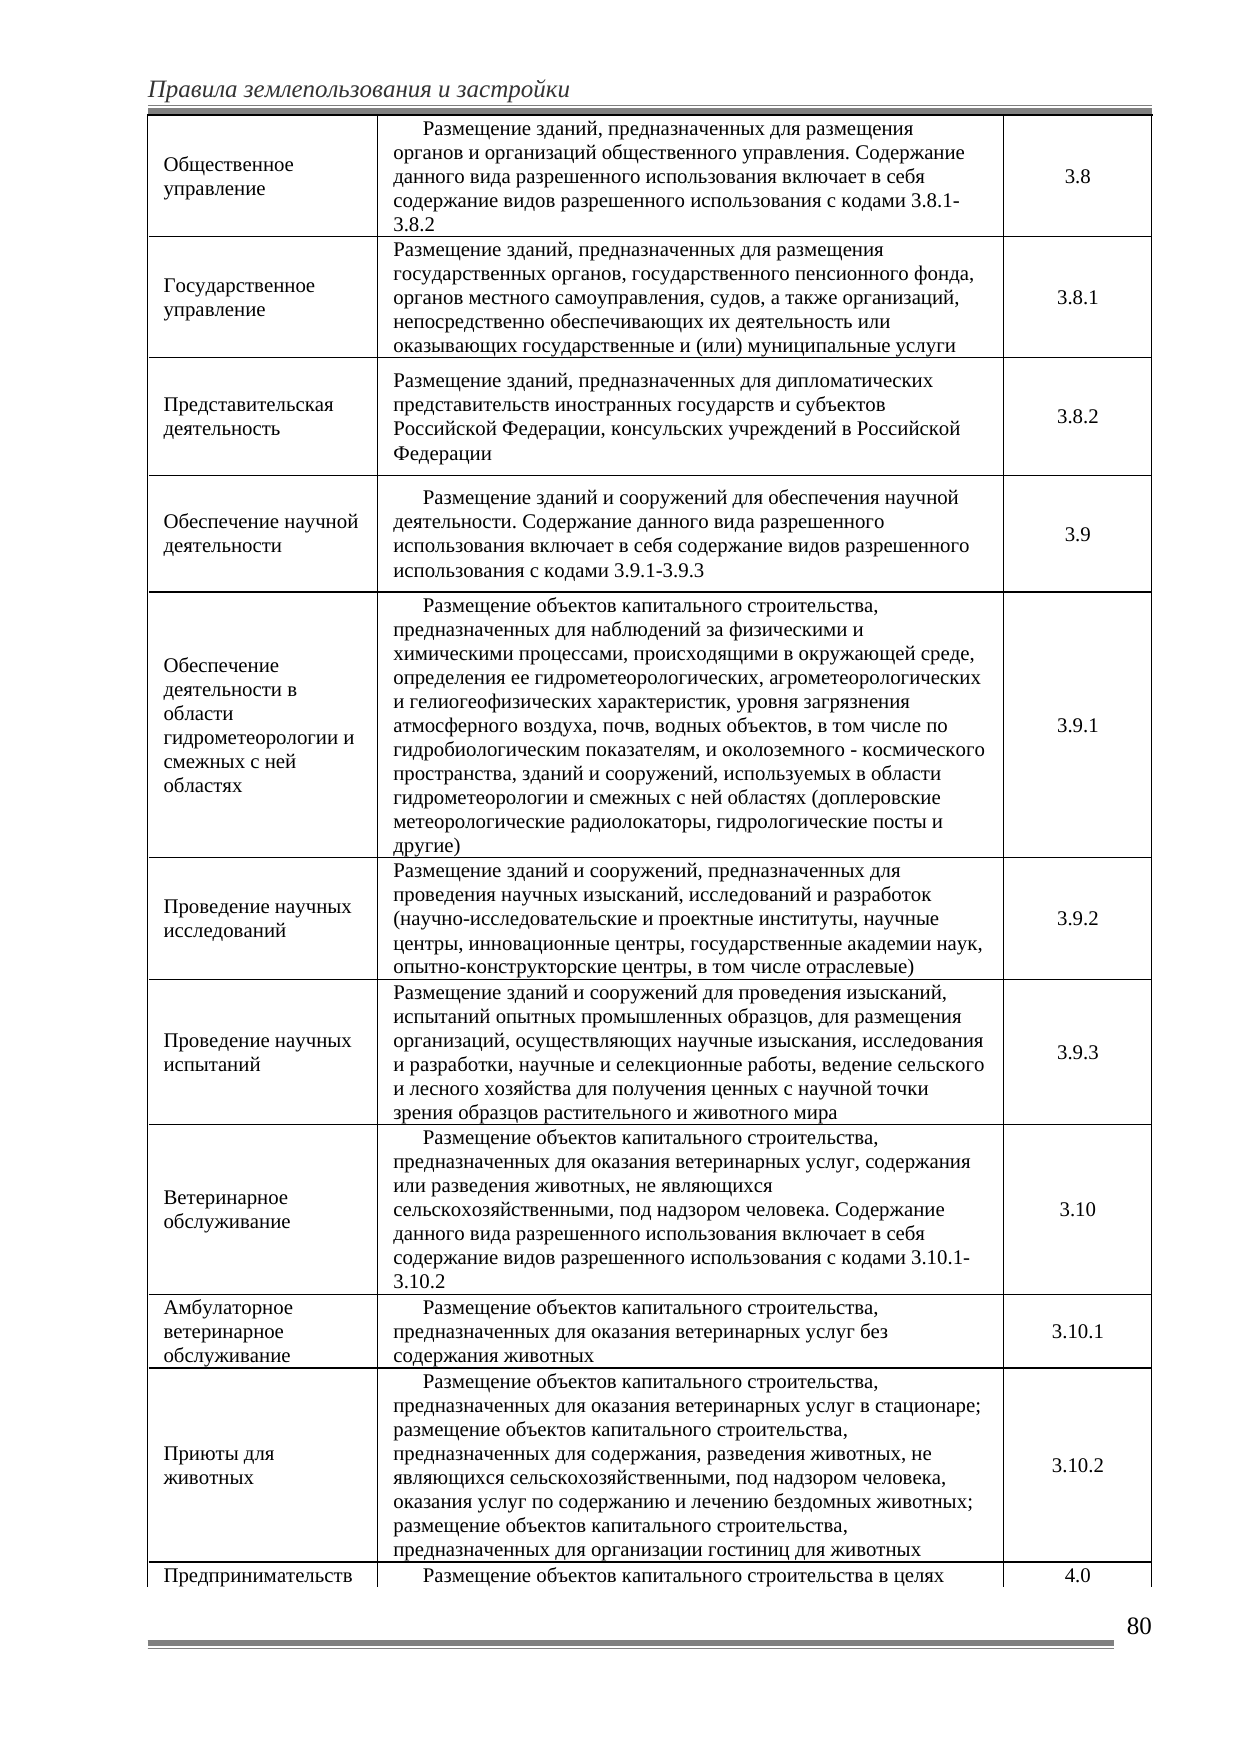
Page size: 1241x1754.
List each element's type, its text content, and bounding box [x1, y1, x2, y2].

table_cell 4.0 [1004, 1563, 1151, 1587]
table_cell Проведение научных исследований [148, 858, 377, 978]
table_cell Государственное управление [148, 237, 377, 357]
table_cell Представительская деятельность [148, 358, 377, 474]
table_cell 3.9 [1004, 476, 1151, 591]
table_cell Размещение зданий, предназначенных для размещения государственных органов, государственного пенсионного фонда, органов местного самоуправления, судов, а также организаций, непосредственно обеспечивающих их деятельность или оказывающих государственные и (или) муниципальные услуги [378, 237, 1003, 357]
table_cell 3.9.3 [1004, 980, 1151, 1124]
table_cell Размещение объектов капитального строительства, предназначенных для наблюдений за физическими и химическими процессами, происходящими в окружающей среде, определения ее гидрометеорологических, агрометеорологических и гелиогеофизических характеристик, уровня загрязнения атмосферного воздуха, почв, водных объектов, в том числе по гидробиологическим показателям, и околоземного - космического пространства, зданий и сооружений, используемых в области гидрометеорологии и смежных с ней областях (доплеровские метеорологические радиолокаторы, гидрологические посты и другие) [378, 593, 1003, 857]
table_cell 3.9.1 [1004, 593, 1151, 857]
table_cell 3.8.2 [1004, 358, 1151, 474]
table_cell Обеспечение научной деятельности [148, 476, 377, 591]
table_cell 3.10.1 [1004, 1295, 1151, 1367]
table_cell 3.9.2 [1004, 858, 1151, 978]
table_cell Размещение зданий и сооружений для проведения изысканий, испытаний опытных промышленных образцов, для размещения организаций, осуществляющих научные изыскания, исследования и разработки, научные и селекционные работы, ведение сельского и лесного хозяйства для получения ценных с научной точки зрения образцов растительного и животного мира [378, 980, 1003, 1124]
table_cell Приюты для животных [148, 1368, 377, 1561]
table_cell Общественное управление [148, 116, 377, 236]
table_cell Размещение зданий, предназначенных для дипломатических представительств иностранных государств и субъектов Российской Федерации, консульских учреждений в Российской Федерации [378, 358, 1003, 474]
table_cell 3.10 [1004, 1125, 1151, 1293]
table_cell Предпринимательство [148, 1562, 377, 1587]
table_cell Ветеринарное обслуживание [148, 1125, 377, 1293]
table_cell Амбулаторное ветеринарное обслуживание [148, 1295, 377, 1367]
table_cell Проведение научных испытаний [148, 980, 377, 1124]
table_cell Размещение объектов капитального строительства, предназначенных для оказания ветеринарных услуг, содержания или разведения животных, не являющихся сельскохозяйственными, под надзором человека. Содержание данного вида разрешенного использования включает в себя содержание видов разрешенного использования с кодами 3.10.1-3.10.2 [378, 1125, 1003, 1293]
table_cell 3.10.2 [1004, 1369, 1151, 1561]
table_cell Размещение объектов капитального строительства, предназначенных для оказания ветеринарных услуг без содержания животных [378, 1295, 1003, 1367]
table_cell Размещение зданий и сооружений для обеспечения научной деятельности. Содержание данного вида разрешенного использования включает в себя содержание видов разрешенного использования с кодами 3.9.1-3.9.3 [378, 476, 1003, 591]
table_cell Размещение объектов капитального строительства, предназначенных для оказания ветеринарных услуг в стационаре; размещение объектов капитального строительства, предназначенных для содержания, разведения животных, не являющихся сельскохозяйственными, под надзором человека, оказания услуг по содержанию и лечению бездомных животных; размещение объектов капитального строительства, предназначенных для организации гостиниц для животных [378, 1369, 1003, 1561]
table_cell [378, 1563, 1003, 1587]
table_cell Обеспечение деятельности в области гидрометеорологии и смежных с ней областях [148, 592, 377, 857]
table_cell Размещение зданий и сооружений, предназначенных для проведения научных изысканий, исследований и разработок (научно-исследовательские и проектные институты, научные центры, инновационные центры, государственные академии наук, опытно-конструкторские центры, в том числе отраслевые) [378, 858, 1003, 978]
table_cell 3.8 [1004, 116, 1151, 236]
table_cell 3.8.1 [1004, 237, 1151, 357]
table_cell Размещение зданий, предназначенных для размещения органов и организаций общественного управления. Содержание данного вида разрешенного использования включает в себя содержание видов разрешенного использования с кодами 3.8.1-3.8.2 [378, 116, 1003, 236]
